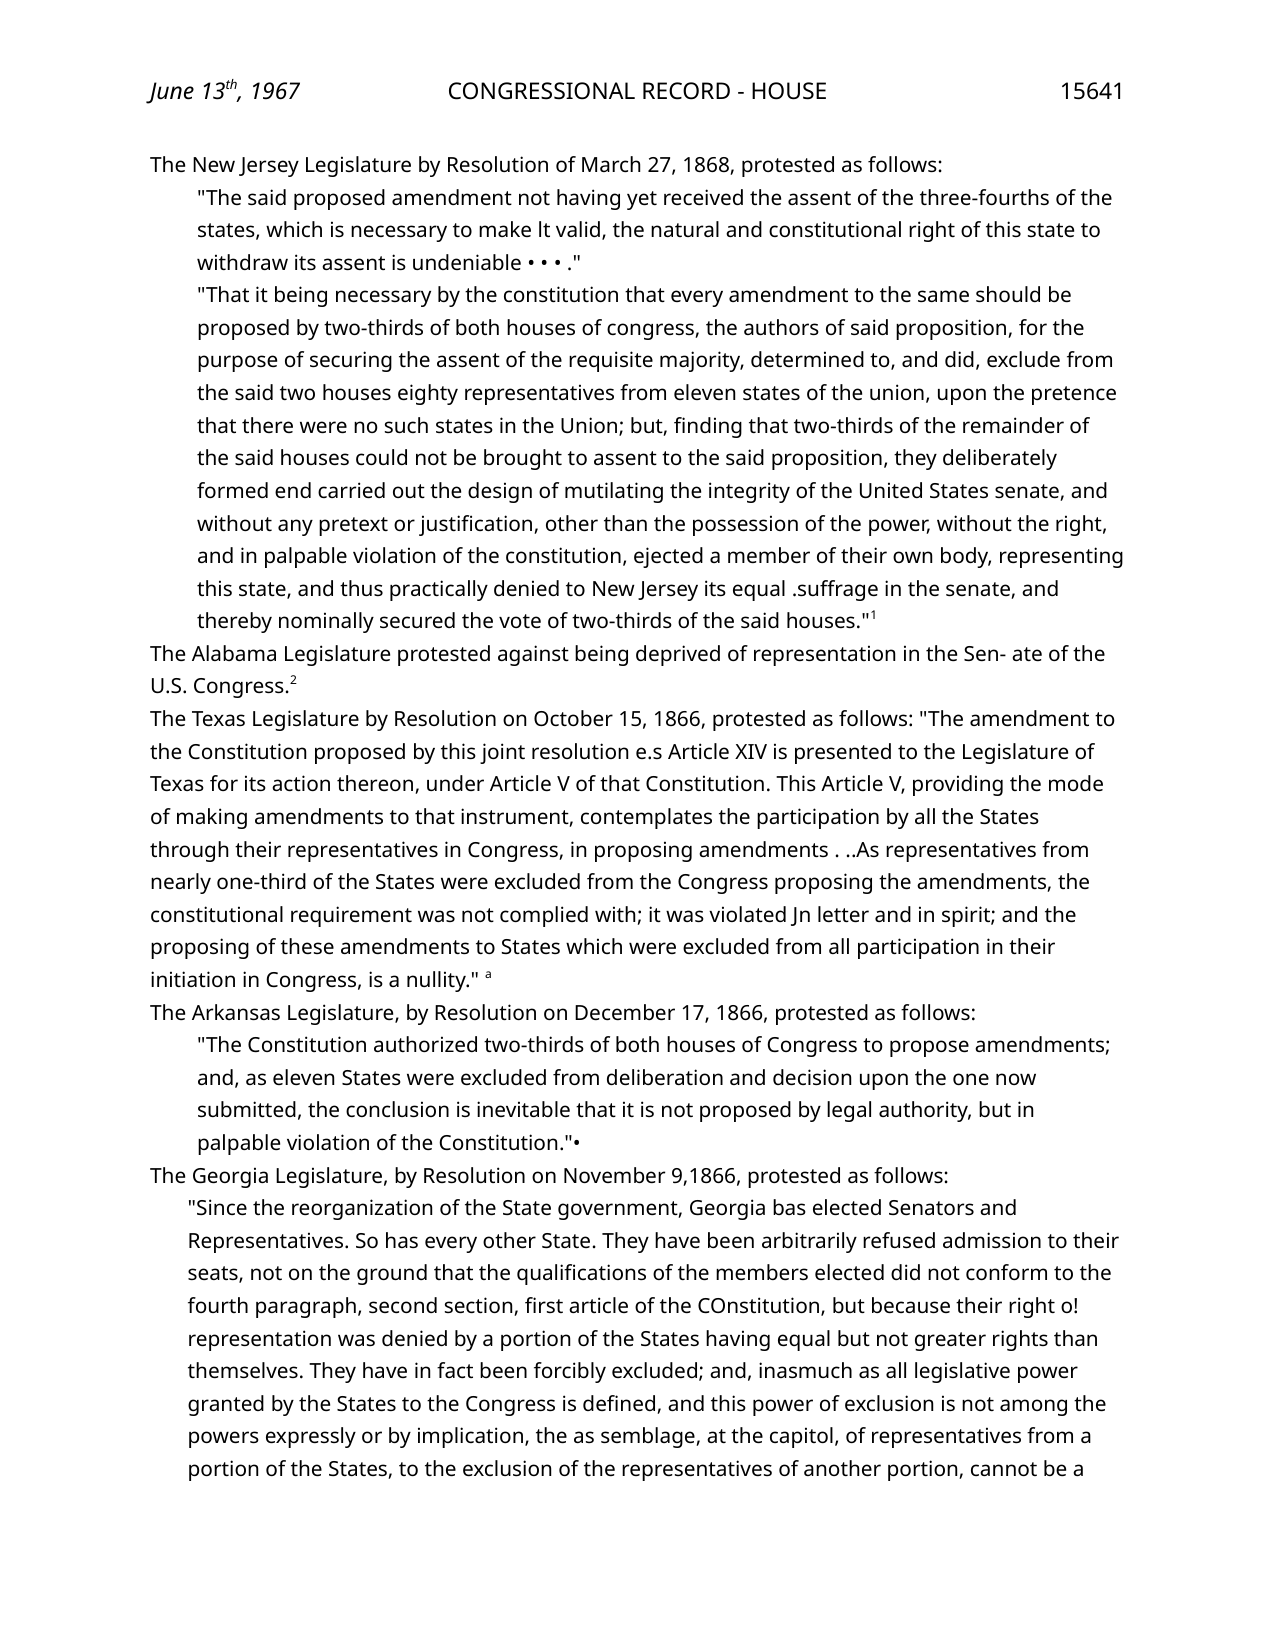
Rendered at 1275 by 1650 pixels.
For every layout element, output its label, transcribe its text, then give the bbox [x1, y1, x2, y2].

text The Arkansas Legislature, by Resolution on December 17, 1866, protested as follows: [150, 998, 1125, 1026]
text The Texas Legislature by Resolution on October 15, 1866, protested as follows: "The amendment to the Constitution proposed by this joint resolution e.s Article XIV is presented to the Legislature of Texas for its action thereon, under Article V of that Constitution. This Article V, providing the mode of making amendments to that instrument, contemplates the participation by all the States through their representatives in Congress, in proposing amendments . ..As representatives from nearly one-third of the States were excluded from the Congress proposing the amendments, the constitutional requirement was not complied with; it was violated Jn letter and in spirit; and the proposing of these amendments to States which were excluded from all participation in their initiation in Congress, is a nullity." a [150, 704, 1125, 993]
text The Alabama Legislature protested against being deprived of representation in the Sen- ate of the U.S. Congress.2 [150, 639, 1125, 700]
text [187, 1193, 1125, 1483]
text "The Constitution authorized two-thirds of both houses of Congress to propose amendments; and, as eleven States were excluded from deliberation and decision upon the one now submitted, the conclusion is inevitable that it is not proposed by legal authority, but in palpable violation of the Constitution."• [197, 1030, 1125, 1157]
text "That it being necessary by the constitution that every amendment to the same should be proposed by two-thirds of both houses of congress, the authors of said proposition, for the purpose of securing the assent of the requisite majority, determined to, and did, exclude from the said two houses eighty representatives from eleven states of the union, upon the pretence that there were no such states in the Union; but, finding that two-thirds of the remainder of the said houses could not be brought to assent to the said proposition, they deliberately formed end carried out the design of mutilating the integrity of the United States senate, and without any pretext or justification, other than the possession of the power, without the right, and in palpable violation of the constitution, ejected a member of their own body, representing this state, and thus practically denied to New Jersey its equal .suffrage in the senate, and thereby nominally secured the vote of two-thirds of the said houses."1 [197, 280, 1125, 635]
text "The said proposed amendment not having yet received the assent of the three-fourths of the states, which is necessary to make lt valid, the natural and constitutional right of this state to withdraw its assent is undeniable • • • ." [197, 183, 1125, 276]
text The New Jersey Legislature by Resolution of March 27, 1868, protested as follows: [150, 150, 1125, 178]
text The Georgia Legislature, by Resolution on November 9,1866, protested as follows: [150, 1161, 1125, 1189]
